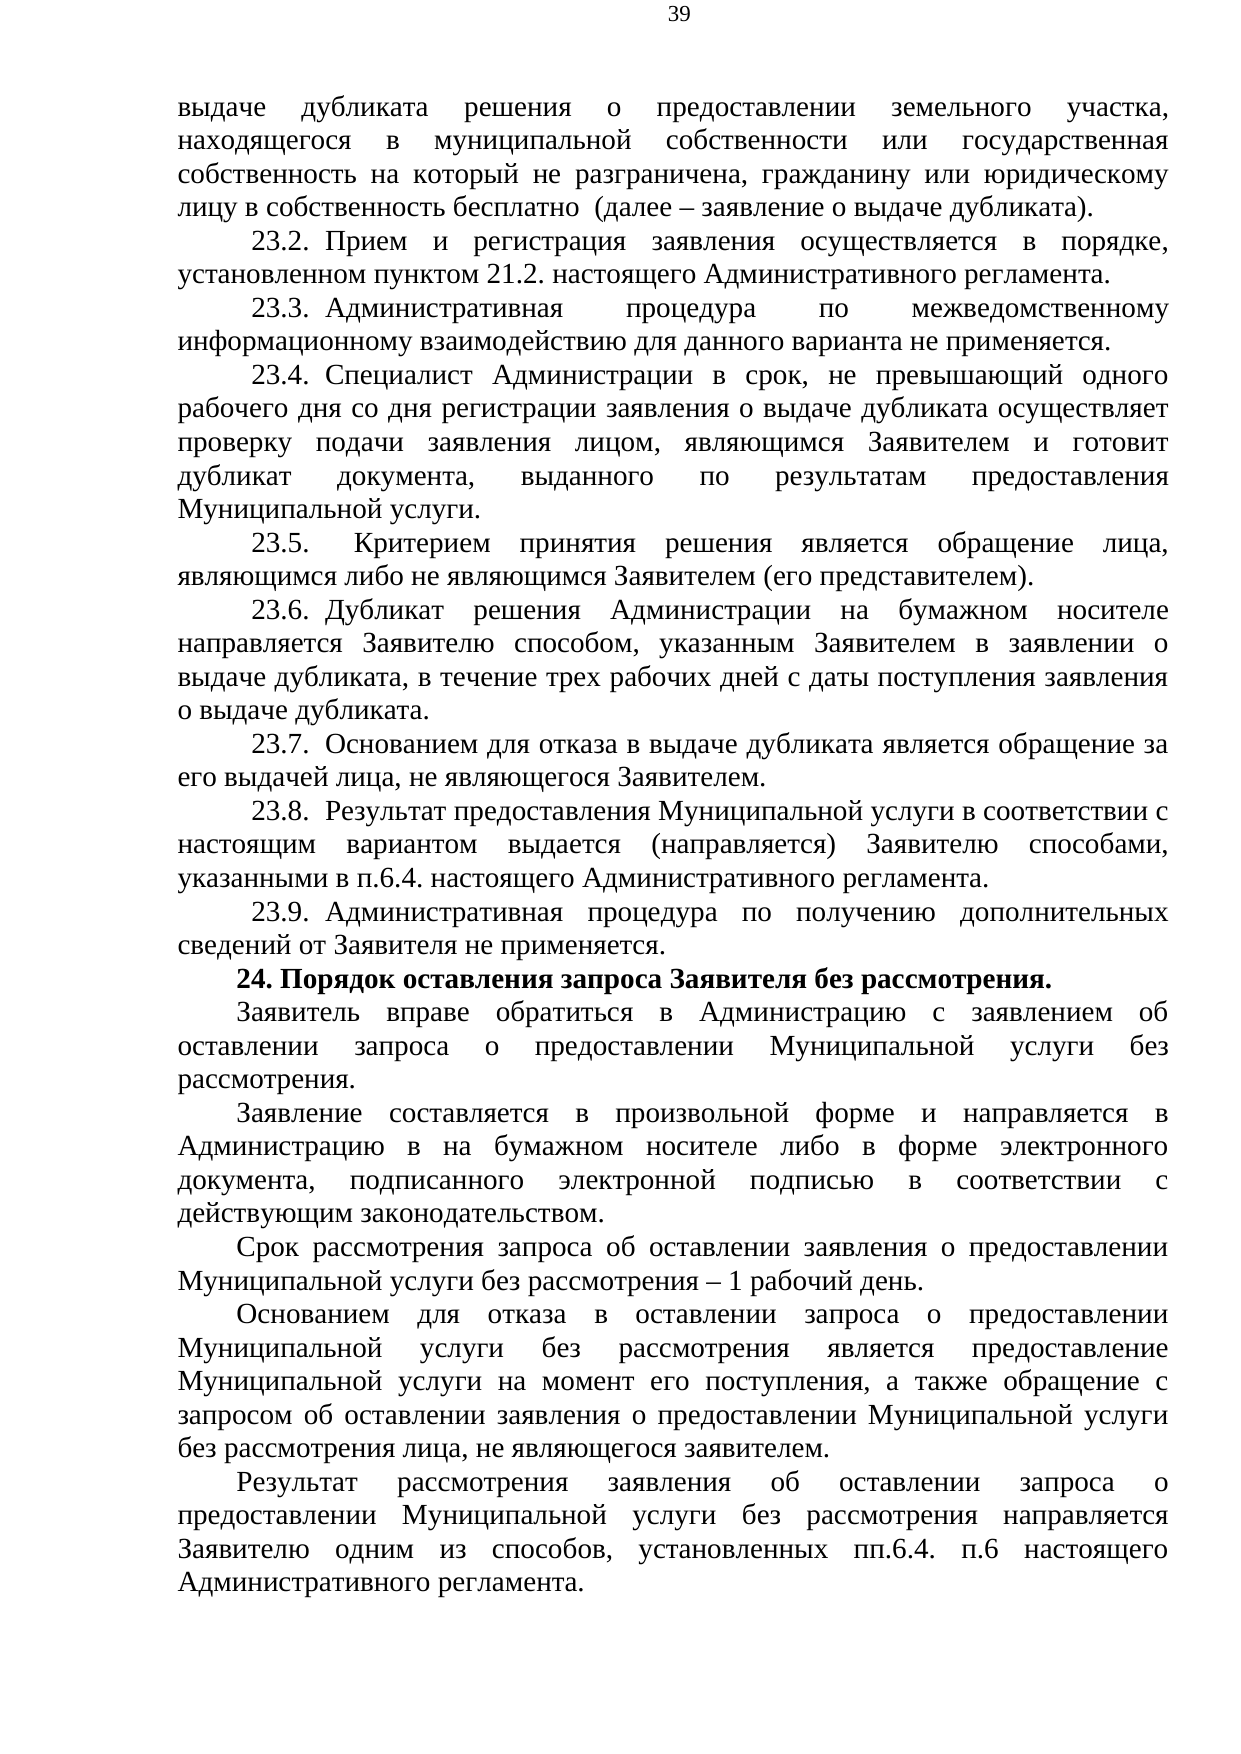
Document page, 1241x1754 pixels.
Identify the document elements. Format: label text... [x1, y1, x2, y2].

list Специалист Администрации в срок, не превышающий одного рабочего дня со дня регистрации заявления о выдаче дубликата осуществляет проверку подачи заявления лицом, являющимся Заявителем и готовит дубликат документа, выданного по результатам предоставления Муниципальной услуги. [177, 357, 1169, 525]
text Срок рассмотрения запроса об оставлении заявления о предоставлении Муниципальной услуги без рассмотрения – 1 рабочий день. [177, 1229, 1169, 1296]
list Основанием для отказа в выдаче дубликата является обращение за его выдачей лица, не являющегося Заявителем. [177, 726, 1169, 793]
text Заявитель вправе обратиться в Администрацию с заявлением об оставлении запроса о предоставлении Муниципальной услуги без рассмотрения. [177, 994, 1169, 1095]
list Дубликат решения Администрации на бумажном носителе направляется Заявителю способом, указанным Заявителем в заявлении о выдаче дубликата, в течение трех рабочих дней с даты поступления заявления о выдаче дубликата. [177, 592, 1169, 726]
list Критерием принятия решения является обращение лица, являющимся либо не являющимся Заявителем (его представителем). [177, 525, 1169, 592]
text 24. Порядок оставления запроса Заявителя без рассмотрения. [177, 961, 1169, 994]
text Результат рассмотрения заявления об оставлении запроса о предоставлении Муниципальной услуги без рассмотрения направляется Заявителю одним из способов, установленных пп.6.4. п.6 настоящего Административного регламента. [177, 1464, 1169, 1598]
text Заявление составляется в произвольной форме и направляется в Администрацию в на бумажном носителе либо в форме электронного документа, подписанного электронной подписью в соответствии с действующим законодательством. [177, 1095, 1169, 1229]
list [177, 89, 1169, 223]
list Результат предоставления Муниципальной услуги в соответствии с настоящим вариантом выдается (направляется) Заявителю способами, указанными в п.6.4. настоящего Административного регламента. [177, 793, 1169, 894]
list Административная процедура по межведомственному информационному взаимодействию для данного варианта не применяется. [177, 290, 1169, 357]
text Основанием для отказа в оставлении запроса о предоставлении Муниципальной услуги без рассмотрения является предоставление Муниципальной услуги на момент его поступления, а также обращение с запросом об оставлении заявления о предоставлении Муниципальной услуги без рассмотрения лица, не являющегося заявителем. [177, 1296, 1169, 1464]
list Прием и регистрация заявления осуществляется в порядке, установленном пунктом 21.2. настоящего Административного регламента. [177, 223, 1169, 290]
list Административная процедура по получению дополнительных сведений от Заявителя не применяется. [177, 894, 1169, 961]
